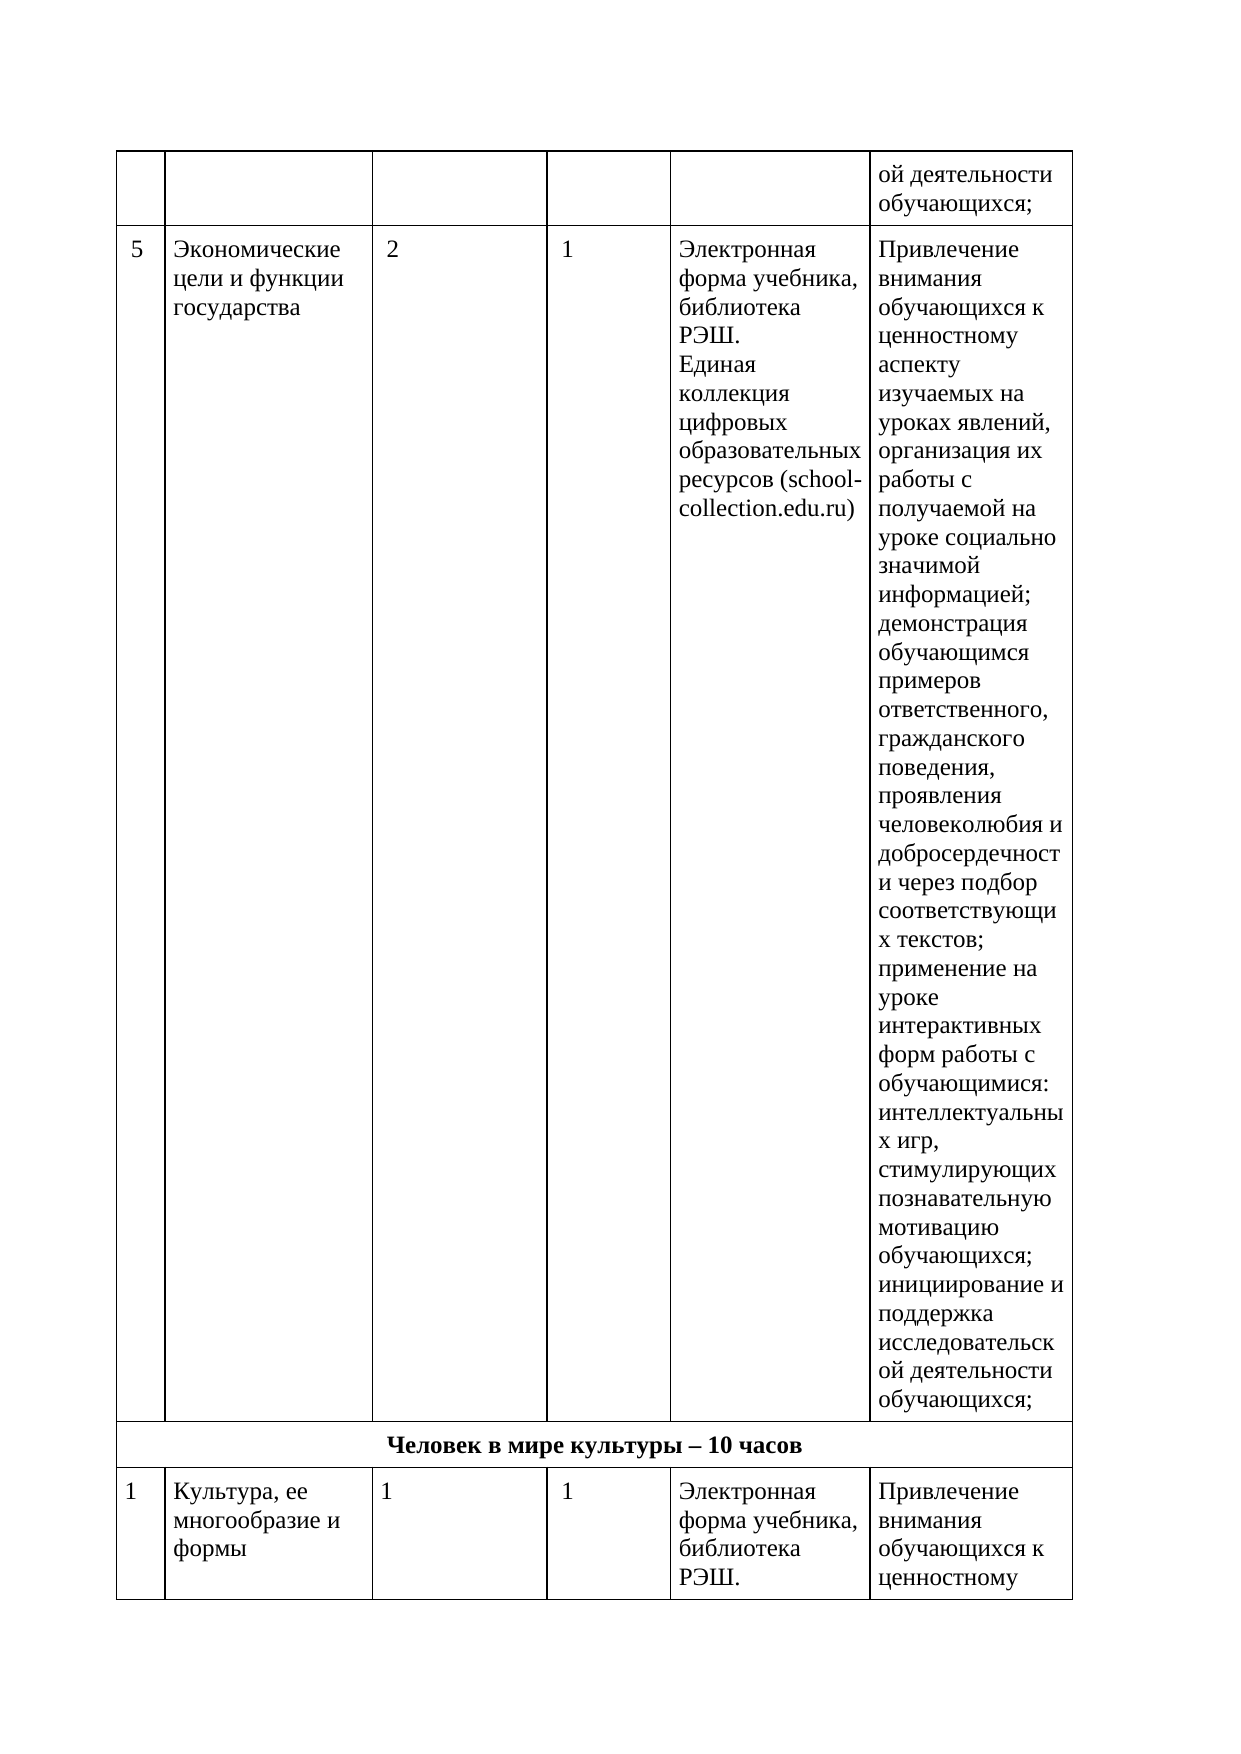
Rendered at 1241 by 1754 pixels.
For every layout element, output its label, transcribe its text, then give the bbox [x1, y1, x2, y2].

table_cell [166, 1290, 372, 1593]
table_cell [871, 152, 1072, 1288]
table_cell 3 [373, 152, 546, 1288]
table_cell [671, 152, 869, 1288]
table_cell 4 [117, 152, 164, 1288]
table_cell Домашнее хозяйство [166, 152, 372, 1288]
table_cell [871, 1290, 1072, 1593]
table_cell 1 [548, 1290, 670, 1593]
table_cell 5 [117, 1290, 164, 1593]
table_cell 2 [373, 1290, 546, 1593]
table_cell 1 [548, 152, 670, 1288]
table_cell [671, 1290, 869, 1593]
